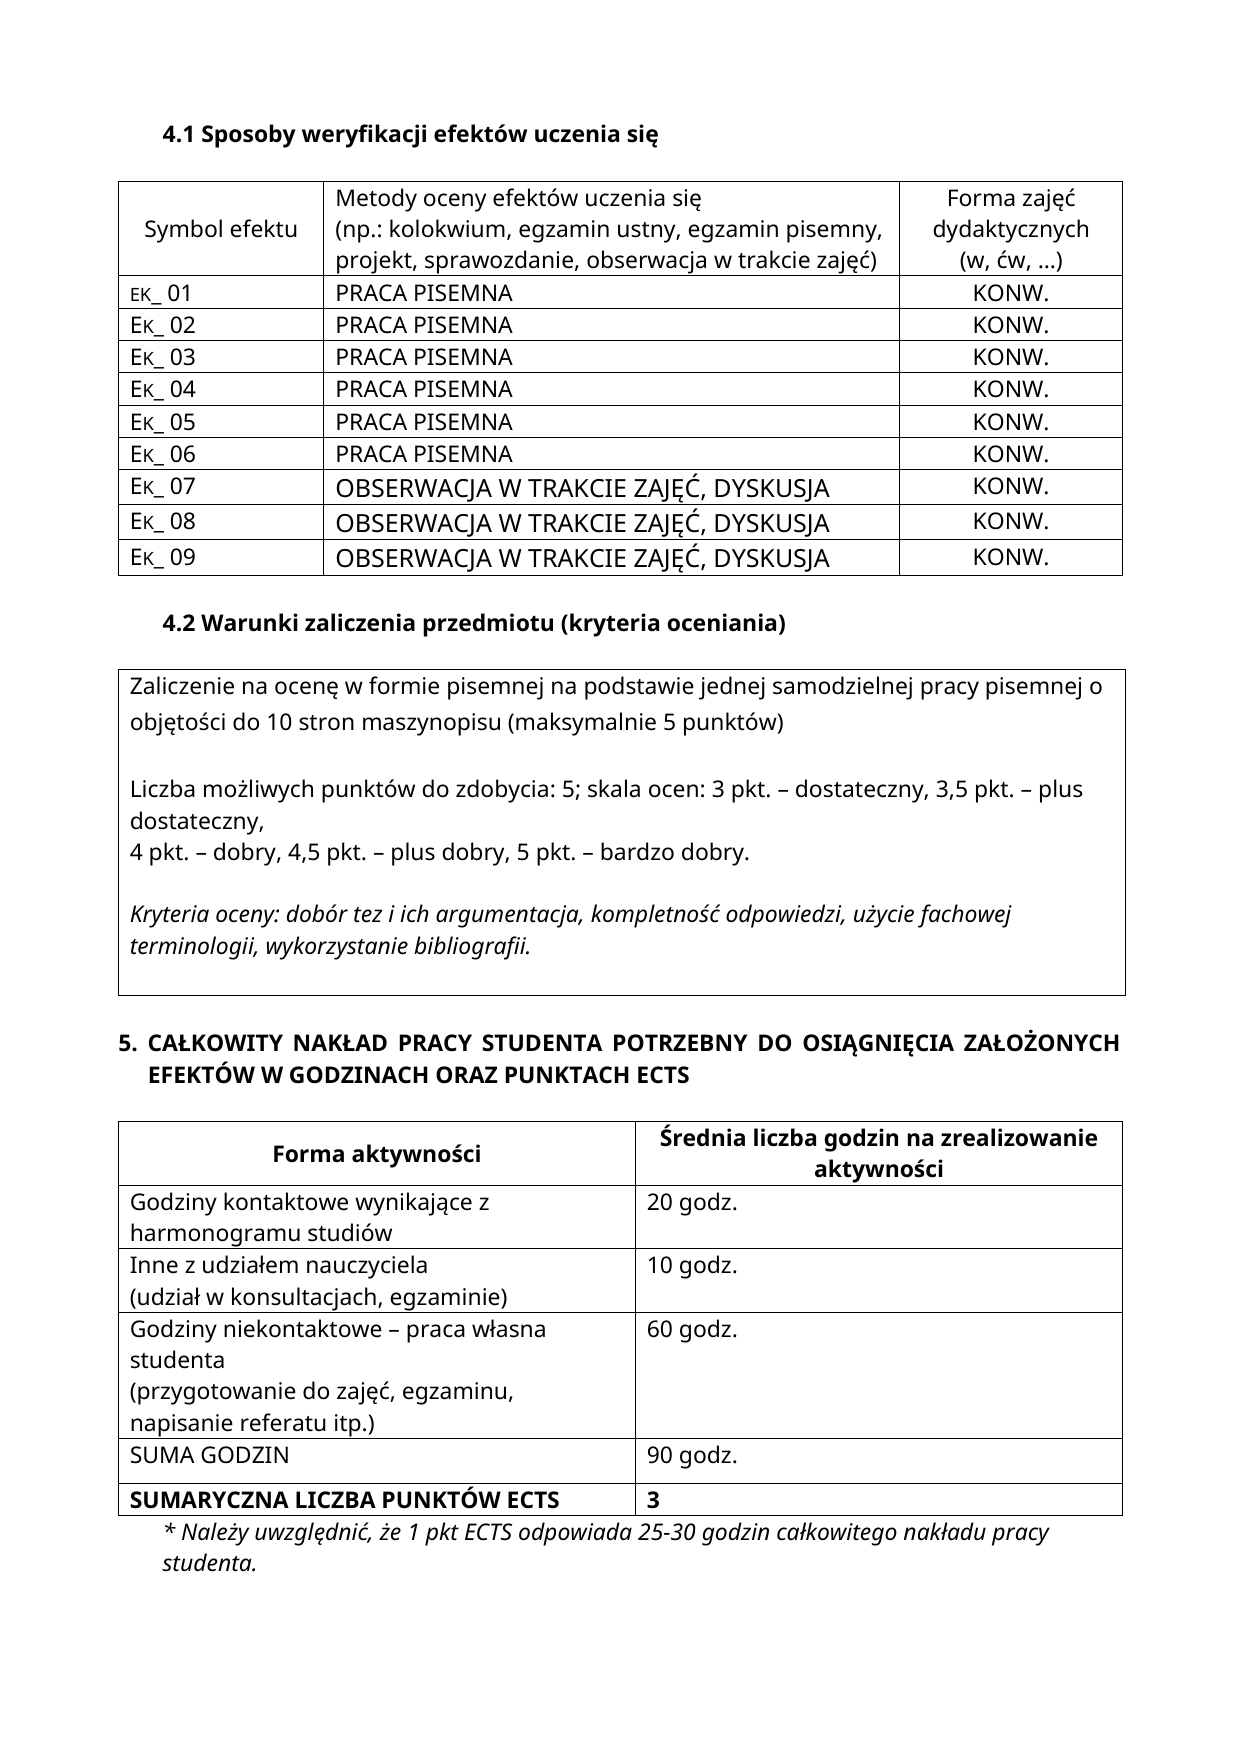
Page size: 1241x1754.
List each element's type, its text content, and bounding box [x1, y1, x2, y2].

table_cell Ek_ 08 [119, 505, 323, 539]
table_cell Ek_ 05 [119, 406, 323, 437]
table_cell KONW. [900, 373, 1122, 404]
table_cell PRACA PISEMNA [324, 341, 899, 372]
table_cell Ek_ 04 [119, 373, 323, 404]
table_cell PRACA PISEMNA [324, 276, 899, 308]
table_cell 60 godz. [636, 1313, 1122, 1438]
table_cell KONW. [900, 505, 1122, 539]
table_cell ek_ 01 [119, 276, 323, 308]
table_cell PRACA PISEMNA [324, 309, 899, 340]
table_cell SUMARYCZNA LICZBA PUNKTÓW ECTS [119, 1484, 635, 1515]
table_header Forma aktywności [119, 1122, 635, 1184]
table_cell Ek_ 02 [119, 309, 323, 340]
table_header Zaliczenie na ocenę w formie pisemnej na podstawie jednej samodzielnej pracy pisemnej o objętości do 10 stron maszynopisu (maksymalnie 5 punktów) Liczba możliwych punktów do zdobycia: 5; skala ocen: 3 pkt. – dostateczny, 3,5 pkt. – plus dostateczny, 4 pkt. – dobry, 4,5 pkt. – plus dobry, 5 pkt. – bardzo dobry. Kryteria oceny: dobór tez i ich argumentacja, kompletność odpowiedzi, użycie fachowej terminologii, wykorzystanie bibliografii. [119, 670, 1125, 995]
table_cell PRACA PISEMNA [324, 406, 899, 437]
table_header Symbol efektu [119, 182, 323, 275]
text * Należy uwzględnić, że 1 pkt ECTS odpowiada 25-30 godzin całkowitego nakładu pracy studenta. [162, 1516, 1122, 1578]
table_cell Inne z udziałem nauczyciela (udział w konsultacjach, egzaminie) [119, 1249, 635, 1312]
table_cell KONW. [900, 540, 1122, 574]
table_cell KONW. [900, 438, 1122, 469]
table_cell KONW. [900, 470, 1122, 504]
table_cell KONW. [900, 276, 1122, 308]
table_cell PRACA PISEMNA [324, 373, 899, 404]
table_header Metody oceny efektów uczenia się (np.: kolokwium, egzamin ustny, egzamin pisemny, projekt, sprawozdanie, obserwacja w trakcie zajęć) [324, 182, 899, 275]
text 5. CAŁKOWITY NAKŁAD PRACY STUDENTA POTRZEBNY DO OSIĄGNIĘCIA ZAŁOŻONYCH EFEKTÓW W GODZINACH ORAZ PUNKTACH ECTS [118, 1027, 1122, 1090]
table_cell 3 [636, 1484, 1122, 1515]
text 4.1 Sposoby weryfikacji efektów uczenia się [162, 118, 1122, 149]
table_cell OBSERWACJA W TRAKCIE ZAJĘĆ, DYSKUSJA [324, 470, 899, 504]
table_cell 10 godz. [636, 1249, 1122, 1312]
table_cell KONW. [900, 406, 1122, 437]
text 4.2 Warunki zaliczenia przedmiotu (kryteria oceniania) [162, 607, 1122, 638]
table_header Średnia liczba godzin na zrealizowanie aktywności [636, 1122, 1122, 1184]
table_cell OBSERWACJA W TRAKCIE ZAJĘĆ, DYSKUSJA [324, 540, 899, 574]
table_header Forma zajęć dydaktycznych (w, ćw, …) [900, 182, 1122, 275]
table_cell OBSERWACJA W TRAKCIE ZAJĘĆ, DYSKUSJA [324, 505, 899, 539]
table_cell Ek_ 03 [119, 341, 323, 372]
table_cell KONW. [900, 309, 1122, 340]
table_cell Godziny kontaktowe wynikające z harmonogramu studiów [119, 1186, 635, 1248]
table_cell Ek_ 09 [119, 540, 323, 574]
table_cell SUMA GODZIN [119, 1439, 635, 1482]
table_cell Godziny niekontaktowe – praca własna studenta (przygotowanie do zajęć, egzaminu, napisanie referatu itp.) [119, 1313, 635, 1438]
table_cell Ek_ 07 [119, 470, 323, 504]
table_cell Ek_ 06 [119, 438, 323, 469]
table_cell 20 godz. [636, 1186, 1122, 1248]
table_cell KONW. [900, 341, 1122, 372]
table_cell 90 godz. [636, 1439, 1122, 1482]
table_cell PRACA PISEMNA [324, 438, 899, 469]
